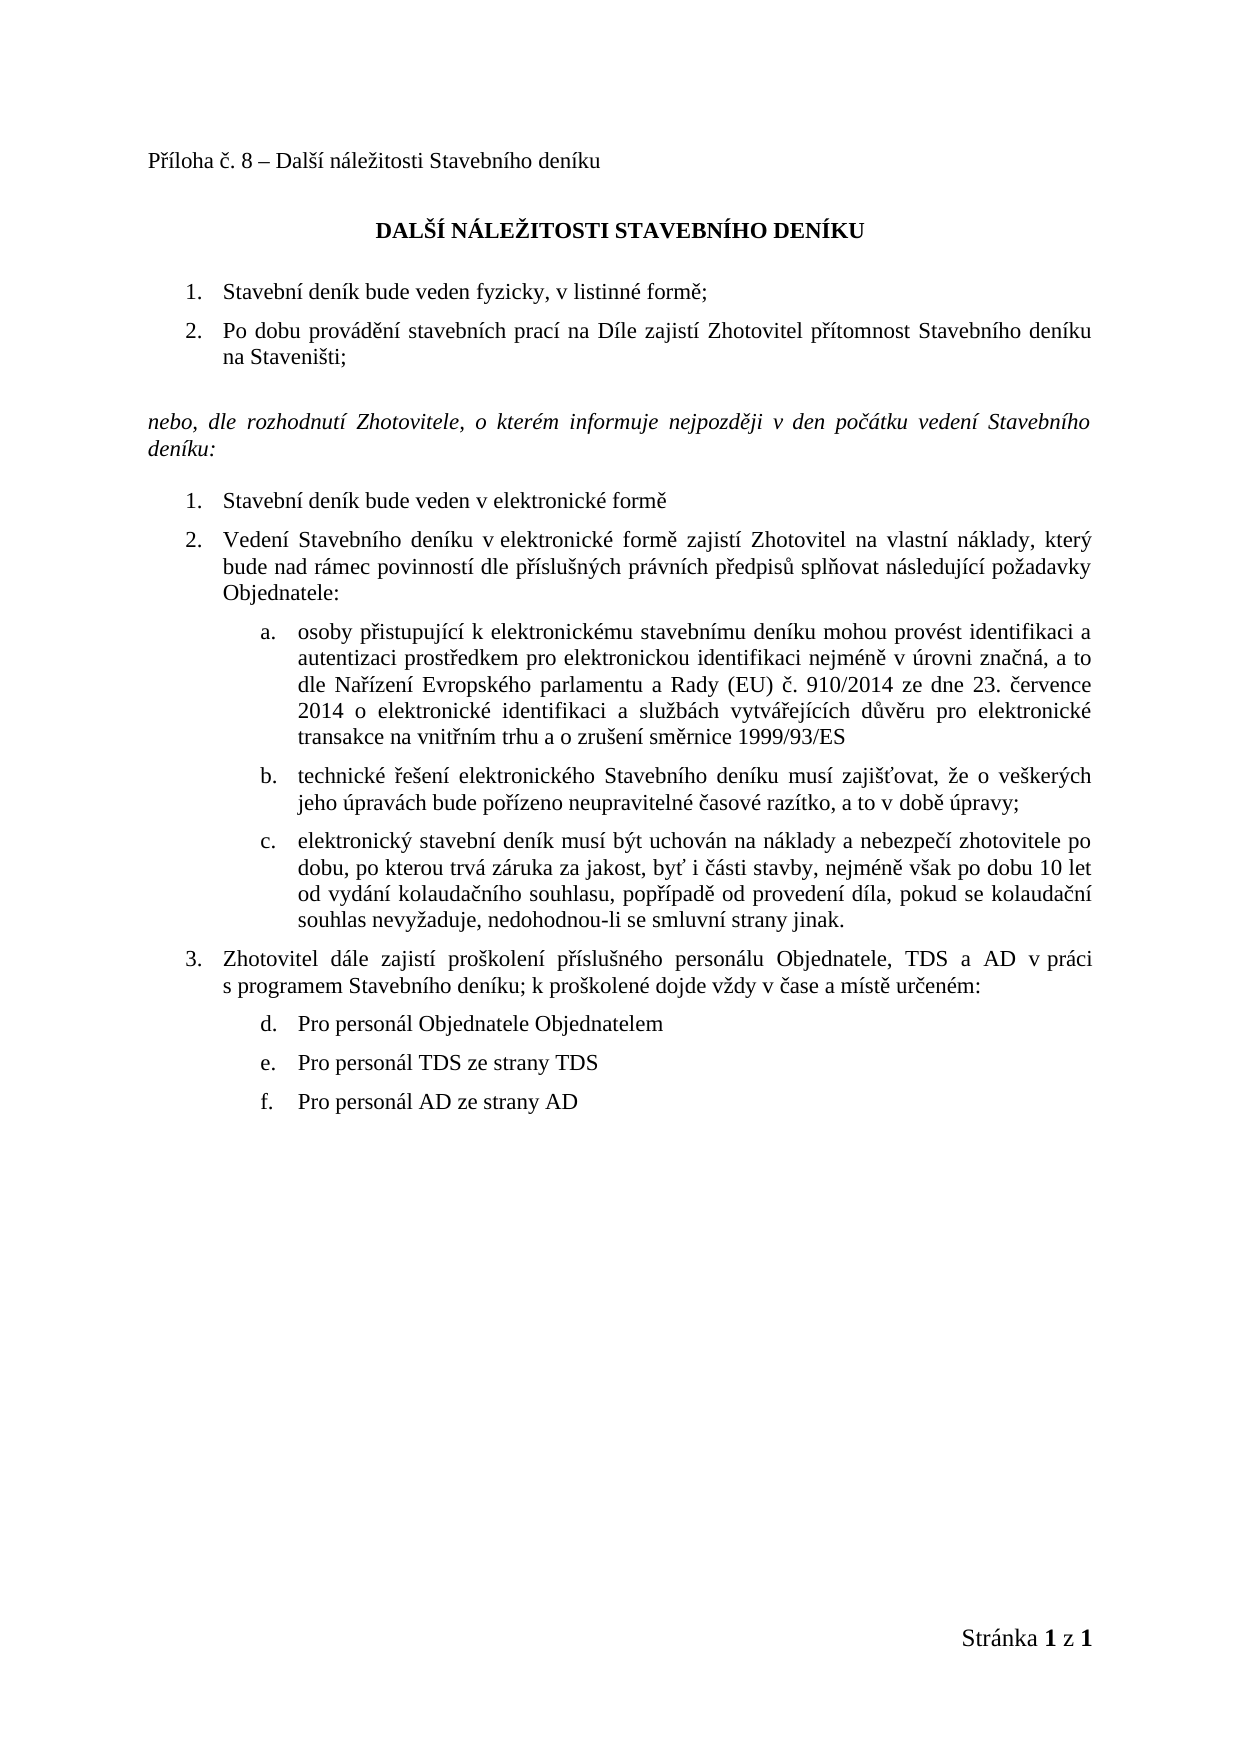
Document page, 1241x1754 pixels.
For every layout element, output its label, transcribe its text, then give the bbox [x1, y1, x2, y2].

list Zhotovitel dále zajistí proškolení příslušného personálu Objednatele, TDS a AD v práci s programem Stavebního deníku; k proškolené dojde vždy v čase a místě určeném: [185, 945, 1093, 998]
list Stavební deník bude veden v elektronické formě [185, 487, 1093, 514]
text nebo, dle rozhodnutí Zhotovitele, o kterém informuje nejpozději v den počátku vedení Stavebního deníku: [148, 408, 1093, 461]
list DALŠÍ NÁLEŽITOSTI STAVEBNÍHO DENÍKU [148, 217, 1093, 243]
list Vedení Stavebního deníku v elektronické formě zajistí Zhotovitel na vlastní náklady, který bude nad rámec povinností dle příslušných právních předpisů splňovat následující požadavky Objednatele: [185, 526, 1093, 605]
list elektronický stavební deník musí být uchován na náklady a nebezpečí zhotovitele po dobu, po kterou trvá záruka za jakost, byť i části stavby, nejméně však po dobu 10 let od vydání kolaudačního souhlasu, popřípadě od provedení díla, pokud se kolaudační souhlas nevyžaduje, nedohodnou-li se smluvní strany jinak. [260, 827, 1093, 933]
list osoby přistupující k elektronickému stavebnímu deníku mohou provést identifikaci a autentizaci prostředkem pro elektronickou identifikaci nejméně v úrovni značná, a to dle Nařízení Evropského parlamentu a Rady (EU) č. 910/2014 ze dne 23. července 2014 o elektronické identifikaci a službách vytvářejících důvěru pro elektronické transakce na vnitřním trhu a o zrušení směrnice 1999/93/ES [260, 618, 1093, 750]
list Pro personál TDS ze strany TDS [260, 1049, 1093, 1076]
list Pro personál Objednatele Objednatelem [260, 1011, 1093, 1037]
text Příloha č. 8 – Další náležitosti Stavebního deníku [148, 148, 1093, 174]
list technické řešení elektronického Stavebního deníku musí zajišťovat, že o veškerých jeho úpravách bude pořízeno neupravitelné časové razítko, a to v době úpravy; [260, 762, 1093, 815]
list Po dobu provádění stavebních prací na Díle zajistí Zhotovitel přítomnost Stavebního deníku na Staveništi; [185, 317, 1093, 369]
list Pro personál AD ze strany AD [260, 1088, 1093, 1114]
list Stavební deník bude veden fyzicky, v listinné formě; [185, 278, 1093, 304]
